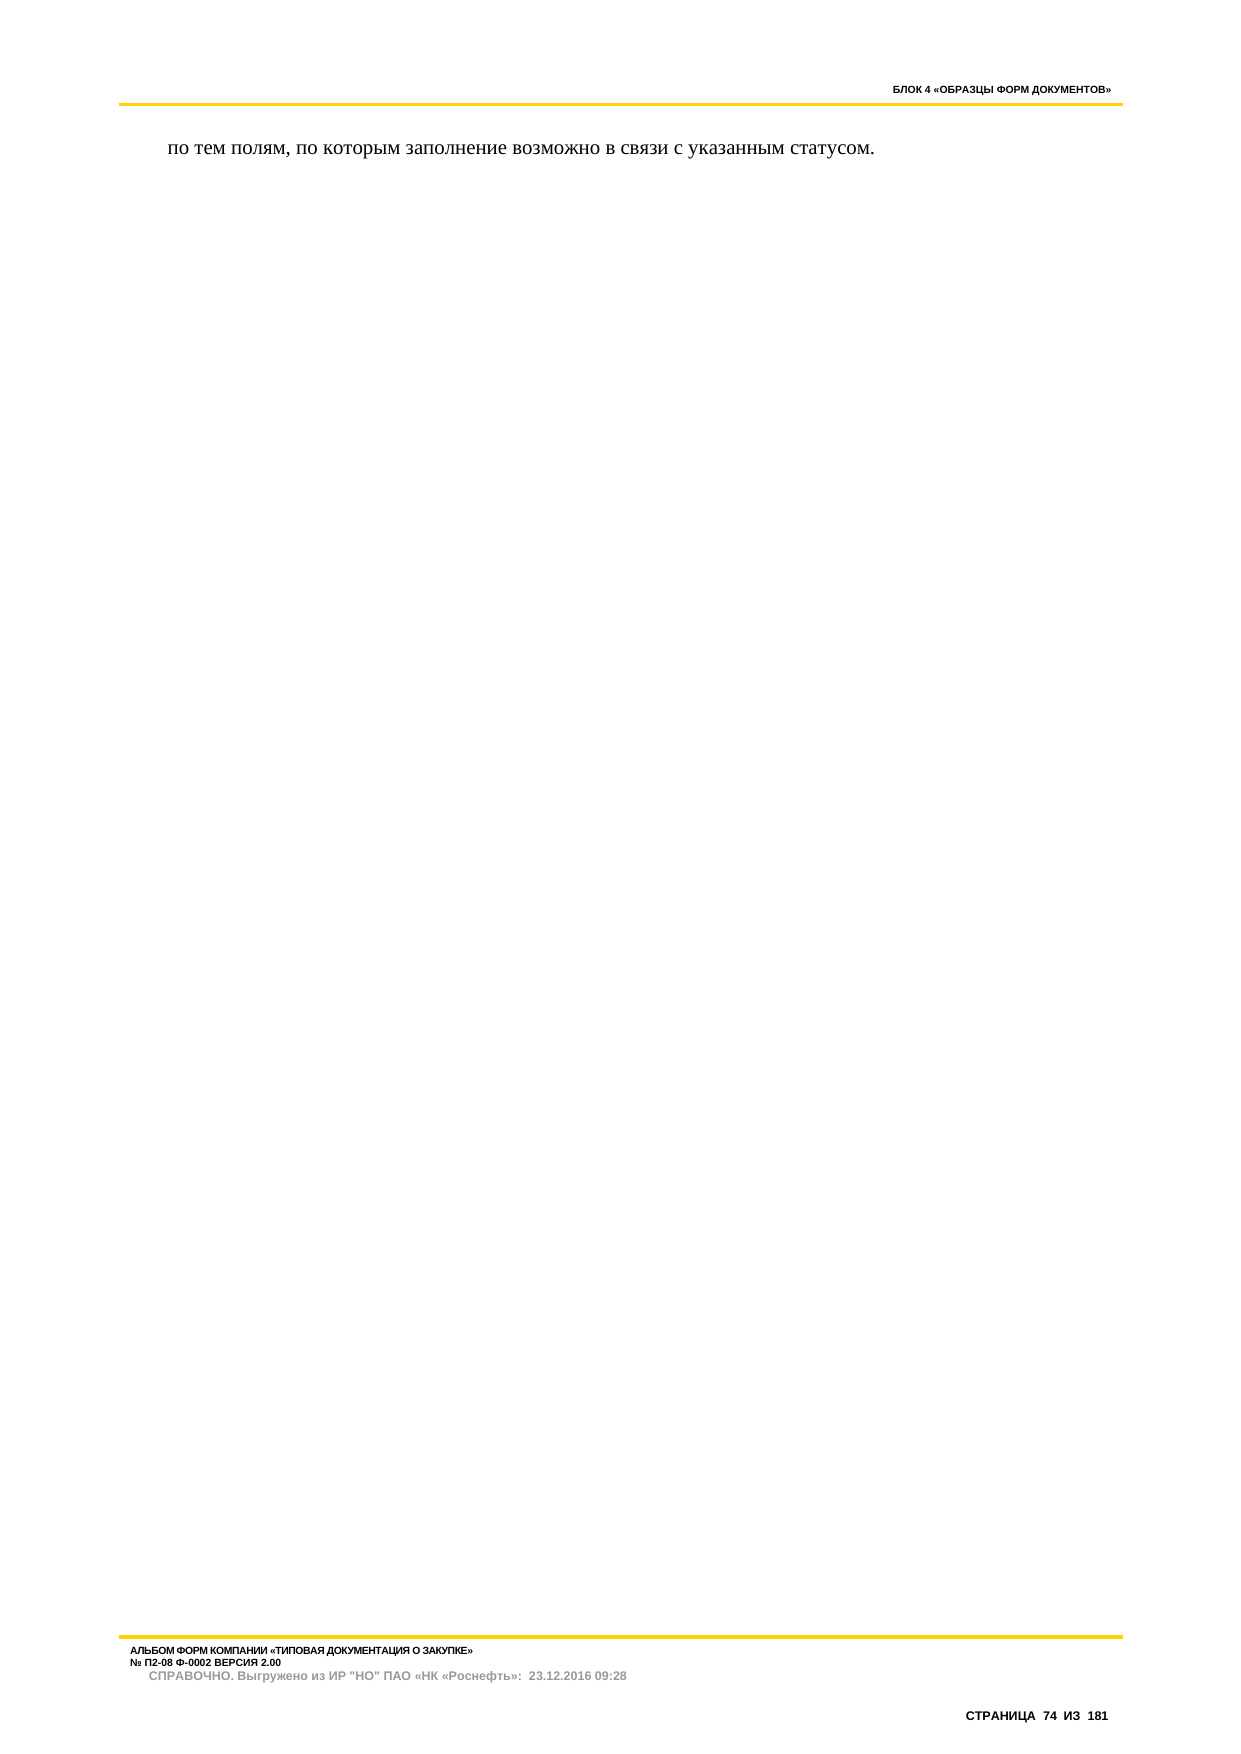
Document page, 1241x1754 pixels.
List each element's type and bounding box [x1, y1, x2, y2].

list [130, 135, 1134, 159]
